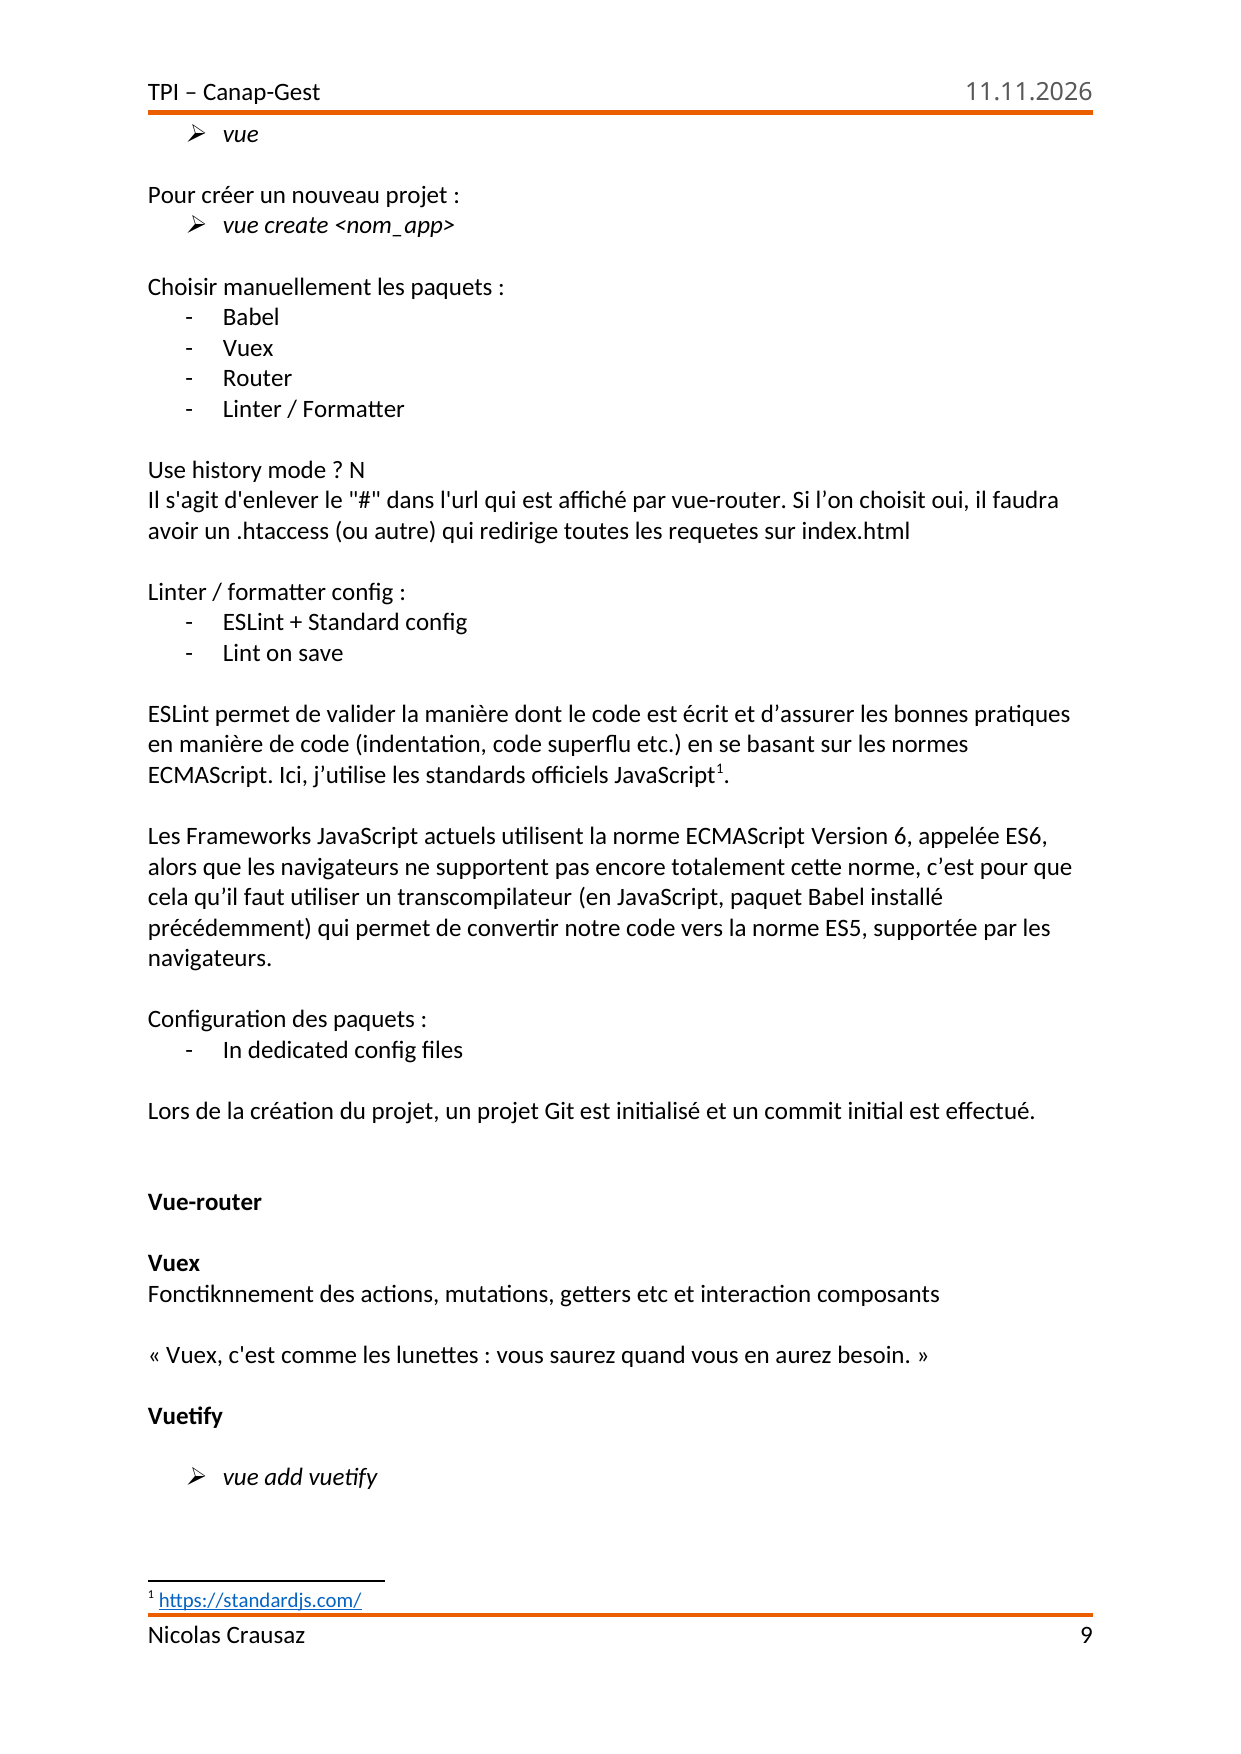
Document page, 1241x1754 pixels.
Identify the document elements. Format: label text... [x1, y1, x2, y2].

text Configuration des paquets : [148, 1003, 1093, 1034]
list In dedicated config files [185, 1034, 1093, 1064]
text Lors de la création du projet, un projet Git est initialisé et un commit initial est effectué. [148, 1095, 1093, 1125]
text Les Frameworks JavaScript actuels utilisent la norme ECMAScript Version 6, appelée ES6, alors que les navigateurs ne supportent pas encore totalement cette norme, c’est pour que cela qu’il faut utiliser un transcompilateur (en JavaScript, paquet Babel installé précédemment) qui permet de convertir notre code vers la norme ES5, supportée par les navigateurs. [148, 820, 1093, 973]
text Use history mode ? N [148, 454, 1093, 484]
list Vuex [185, 332, 1093, 362]
text Fonctiknnement des actions, mutations, getters etc et interaction composants [148, 1278, 1093, 1308]
text « Vuex, c'est comme les lunettes : vous saurez quand vous en aurez besoin. » [148, 1339, 1093, 1369]
list ESLint + Standard config [185, 606, 1093, 637]
text Il s'agit d'enlever le "#" dans l'url qui est affiché par vue-router. Si l’on choisit oui, il faudra avoir un .htaccess (ou autre) qui redirige toutes les requetes sur index.html [148, 484, 1093, 545]
text Vuex [148, 1247, 1093, 1278]
text Pour créer un nouveau projet : [148, 179, 1093, 210]
list vue create <nom_app> [185, 210, 1093, 240]
text Vuetify [148, 1400, 1093, 1431]
text Choisir manuellement les paquets : [148, 271, 1093, 301]
list vue [185, 118, 1093, 149]
list vue add vuetify [185, 1461, 1093, 1492]
text ESLint permet de valider la manière dont le code est écrit et d’assurer les bonnes pratiques en manière de code (indentation, code superflu etc.) en se basant sur les normes ECMAScript. Ici, j’utilise les standards officiels JavaScript. [148, 698, 1093, 789]
list Lint on save [185, 637, 1093, 667]
text Linter / formatter config : [148, 576, 1093, 606]
list Babel [185, 301, 1093, 332]
list Linter / Formatter [185, 393, 1093, 423]
text Vue-router [148, 1186, 1093, 1217]
list Router [185, 362, 1093, 393]
